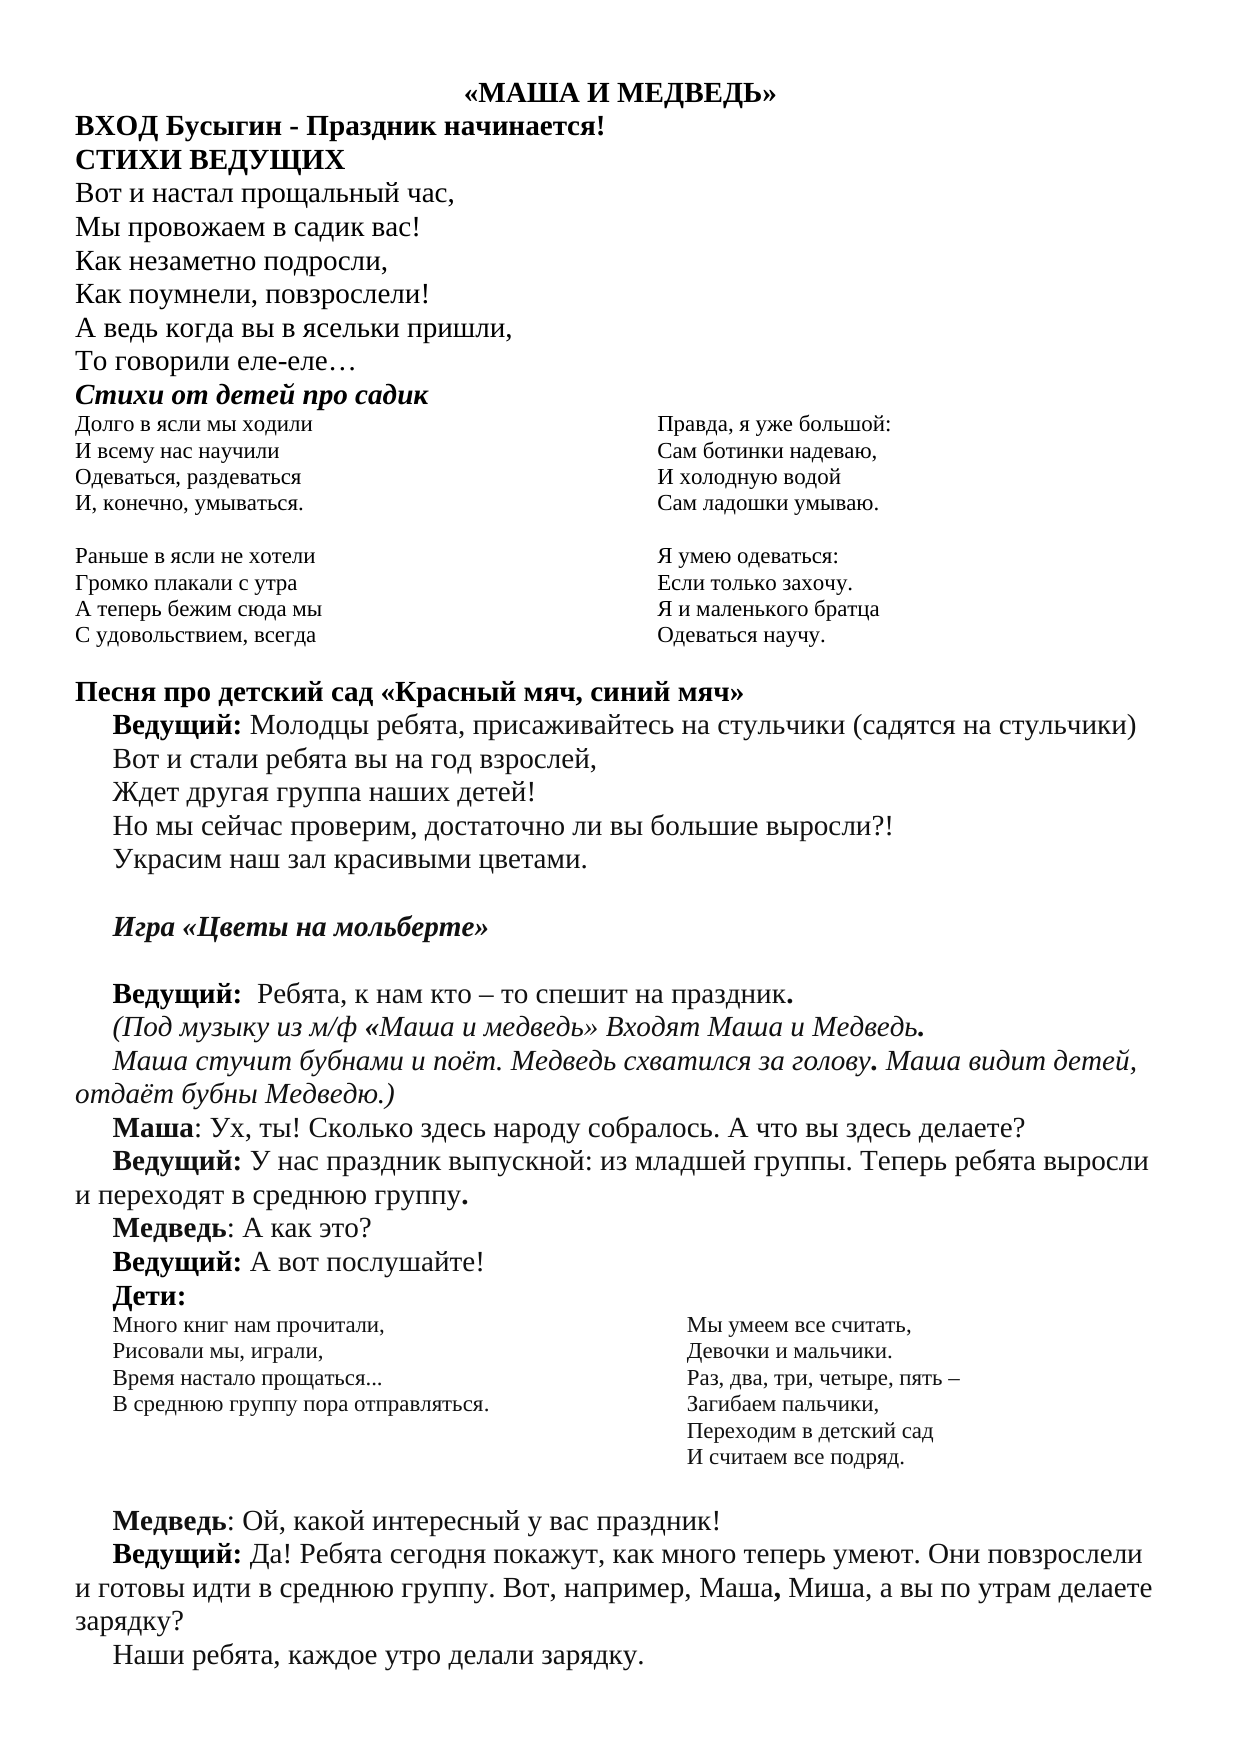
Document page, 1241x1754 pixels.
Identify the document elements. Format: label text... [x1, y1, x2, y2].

text Правда, я уже большой: Сам ботинки надеваю, И холодную водой Сам ладошки умываю. [657, 410, 1165, 516]
text Много книг нам прочитали, [75, 1311, 583, 1338]
text «МАША И МЕДВЕДЬ» [75, 75, 1165, 108]
text Я умею одеваться: Если только захочу. Я и маленького братца Одеваться научу. [657, 542, 1165, 648]
text Как поумнели, повзрослели! [75, 276, 1165, 310]
text Ведущий: А вот послушайте! [75, 1244, 1165, 1278]
text (Под музыку из м/ф «Маша и медведь» Входят Маша и Медведь. [75, 1009, 1165, 1043]
text И всему нас научили [75, 437, 583, 463]
text Ведущий: У нас праздник выпускной: из младшей группы. Теперь ребята выросли и переходят в среднюю группу. [75, 1143, 1165, 1211]
text ВХОД Бусыгин - Праздник начинается! [75, 108, 1165, 142]
text Рисовали мы, играли, [75, 1338, 583, 1364]
text Песня про детский сад «Красный мяч, синий мяч» [75, 674, 1165, 707]
text Время настало прощаться... [75, 1364, 583, 1390]
text Долго в ясли мы ходили [75, 410, 583, 437]
text Вот и стали ребята вы на год взрослей, [75, 741, 1165, 774]
text Одеваться, раздеваться [75, 463, 583, 489]
text Ведущий: Молодцы ребята, присаживайтесь на стульчики (садятся на стульчики) [75, 707, 1165, 741]
text Ждет другая группа наших детей! [75, 774, 1165, 808]
text Как незаметно подросли, [75, 243, 1165, 276]
text Дети: [75, 1278, 1165, 1311]
text Наши ребята, каждое утро делали зарядку. [75, 1637, 1165, 1671]
text Мы провожаем в садик вас! [75, 209, 1165, 243]
text СТИХИ ВЕДУЩИХ [75, 142, 1165, 176]
text И, конечно, умываться. [75, 489, 583, 516]
text А ведь когда вы в ясельки пришли, [75, 310, 1165, 343]
text Медведь: Ой, какой интересный у вас праздник! [75, 1503, 1165, 1536]
text Стихи от детей про садик [75, 377, 1165, 410]
text Маша: Ух, ты! Сколько здесь народу собралось. А что вы здесь делаете? [75, 1110, 1165, 1143]
text Игра «Цветы на мольберте» [75, 909, 1165, 942]
text В среднюю группу пора отправляться. [75, 1390, 583, 1417]
text Вот и настал прощальный час, [75, 176, 1165, 209]
text Но мы сейчас проверим, достаточно ли вы большие выросли?! [75, 808, 1165, 842]
text Ведущий: Ребята, к нам кто – то спешит на праздник. [75, 976, 1165, 1009]
text Маша стучит бубнами и поёт. Медведь схватился за голову. Маша видит детей, отдаёт бубны Медведю.) [75, 1043, 1165, 1110]
text То говорили еле-еле… [75, 343, 1165, 377]
text Ведущий: Да! Ребята сегодня покажут, как много теперь умеют. Они повзрослели и готовы идти в среднюю группу. Вот, например, Маша, Миша, а вы по утрам делаете зарядку? [75, 1536, 1165, 1637]
text Раньше в ясли не хотели Громко плакали с утра А теперь бежим сюда мы С удовольствием, всегда [75, 542, 583, 648]
text Мы умеем все считать, Девочки и мальчики. Раз, два, три, четыре, пять – Загибаем пальчики, Переходим в детский сад И считаем все подряд. [687, 1311, 1165, 1469]
text Медведь: А как это? [75, 1211, 1165, 1244]
text Украсим наш зал красивыми цветами. [75, 842, 1165, 875]
